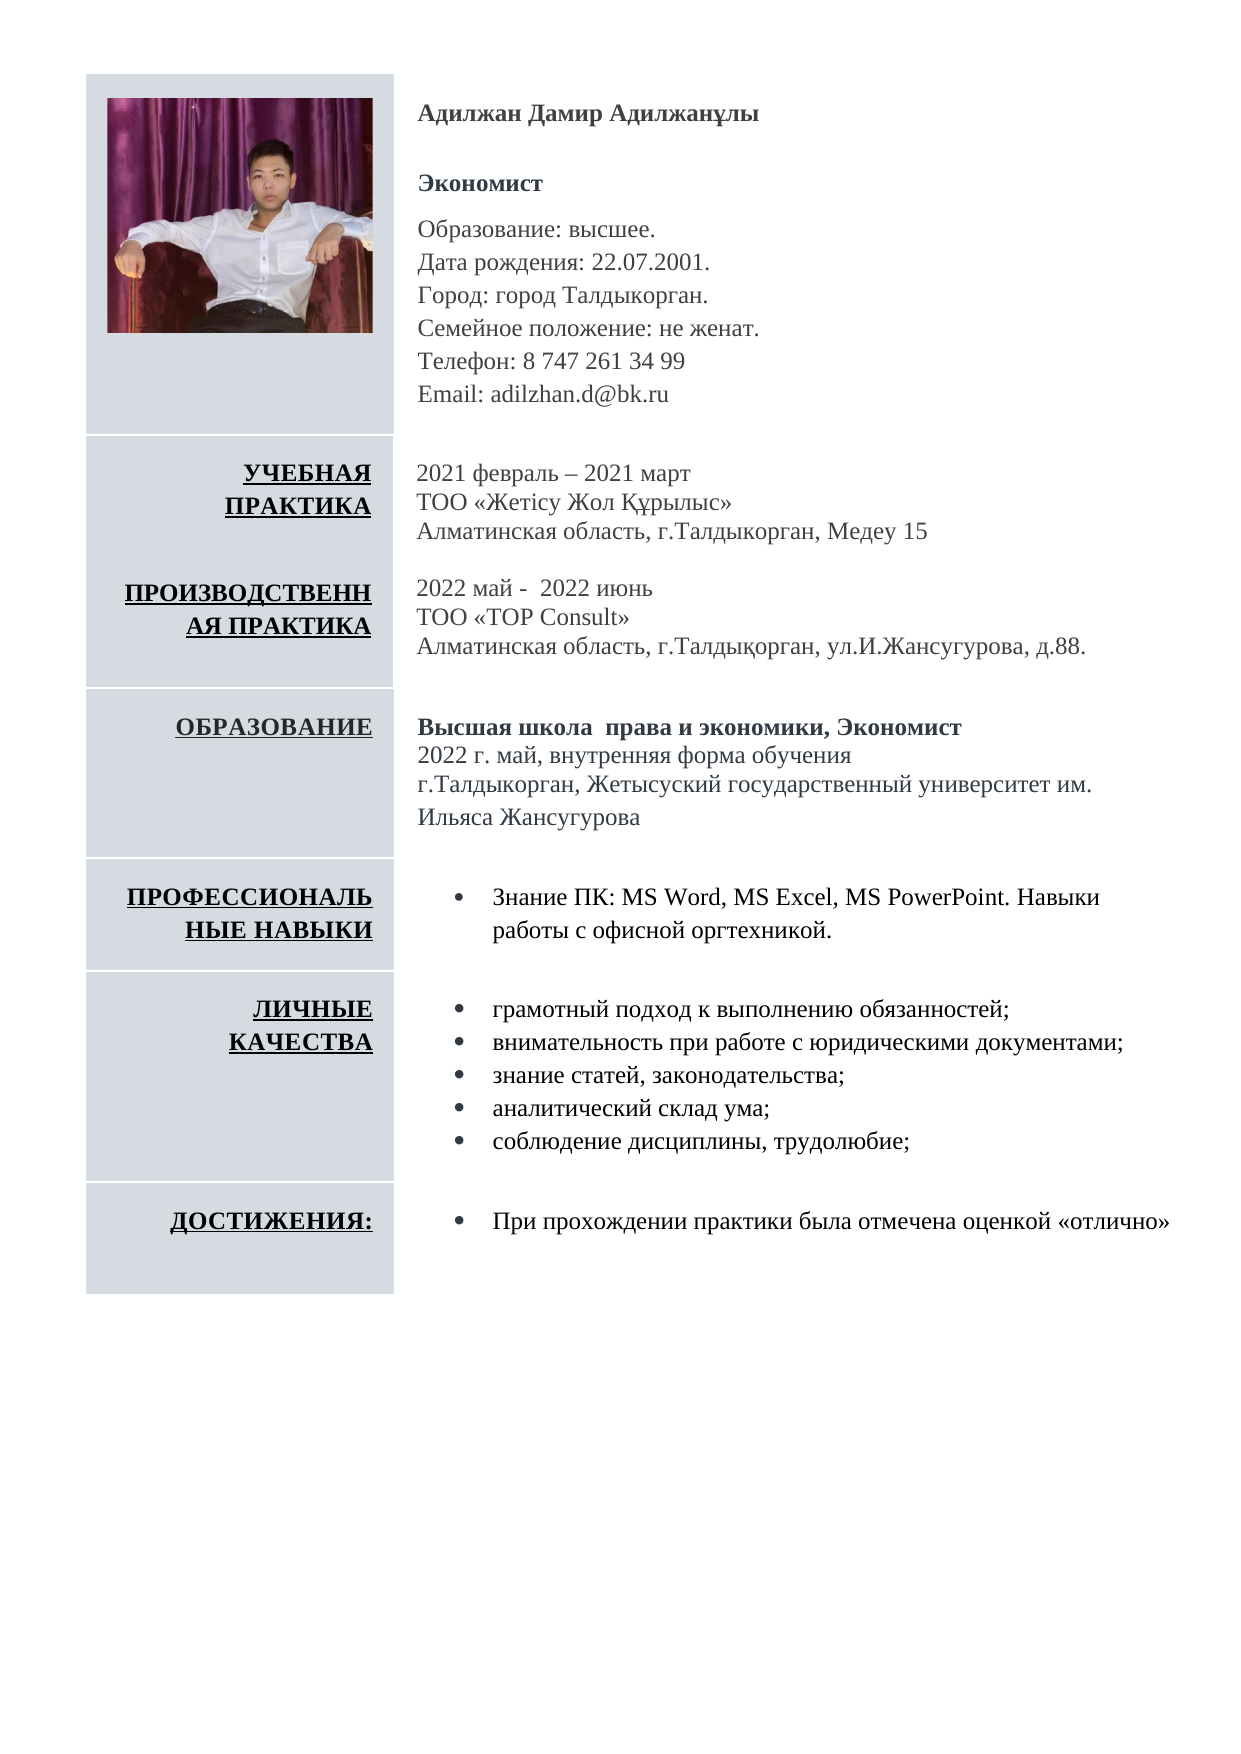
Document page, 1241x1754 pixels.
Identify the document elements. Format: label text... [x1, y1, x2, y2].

table_header [86, 74, 394, 434]
table_cell ЛИЧНЫЕ КАЧЕСТВА [86, 972, 394, 1181]
table_cell При прохождении практики была отмечена оценкой «отлично» [396, 1183, 1194, 1294]
table_cell УЧЕБНАЯ ПРАКТИКА ПРОИЗВОДСТВЕННАЯ ПРАКТИКА [86, 436, 393, 687]
table_header Адилжан Дамир Адилжанұлы Экономист Образование: высшее. Дата рождения: 22.07.2001. Город: город Талдыкорган. Семейное положение: не женат. Телефон: 8 747 261 34 99 Email: adilzhan.d@bk.ru [396, 76, 1194, 434]
table_cell грамотный подход к выполнению обязанностей; внимательность при работе с юридическими документами; знание статей, законодательства; аналитический склад ума; соблюдение дисциплины, трудолюбие; [396, 972, 1194, 1181]
table_cell Высшая школа права и экономики, Экономист 2022 г. май, внутренняя форма обучения г.Талдыкорган, Жетысуский государственный университет им. Ильяса Жансугурова [396, 689, 1194, 857]
table_cell ОБРАЗОВАНИЕ [86, 689, 394, 857]
table_cell ПРОФЕССИОНАЛЬНЫЕ НАВЫКИ [86, 859, 394, 970]
table_cell 2021 февраль – 2021 март ТОО «Жетісу Жол Құрылыс» Алматинская область, г.Талдыкорган, Медеу 15 2022 май - 2022 июнь ТОО «TOP Consult» Алматинская область, г.Талдықорган, ул.И.Жансугурова, д.88. [395, 436, 1194, 687]
picture [107, 98, 373, 333]
table_cell ДОСТИЖЕНИЯ: [86, 1183, 394, 1294]
table_cell Знание ПК: MS Word, MS Excel, MS PowerPoint. Навыки работы с офисной оргтехникой. [396, 859, 1194, 970]
